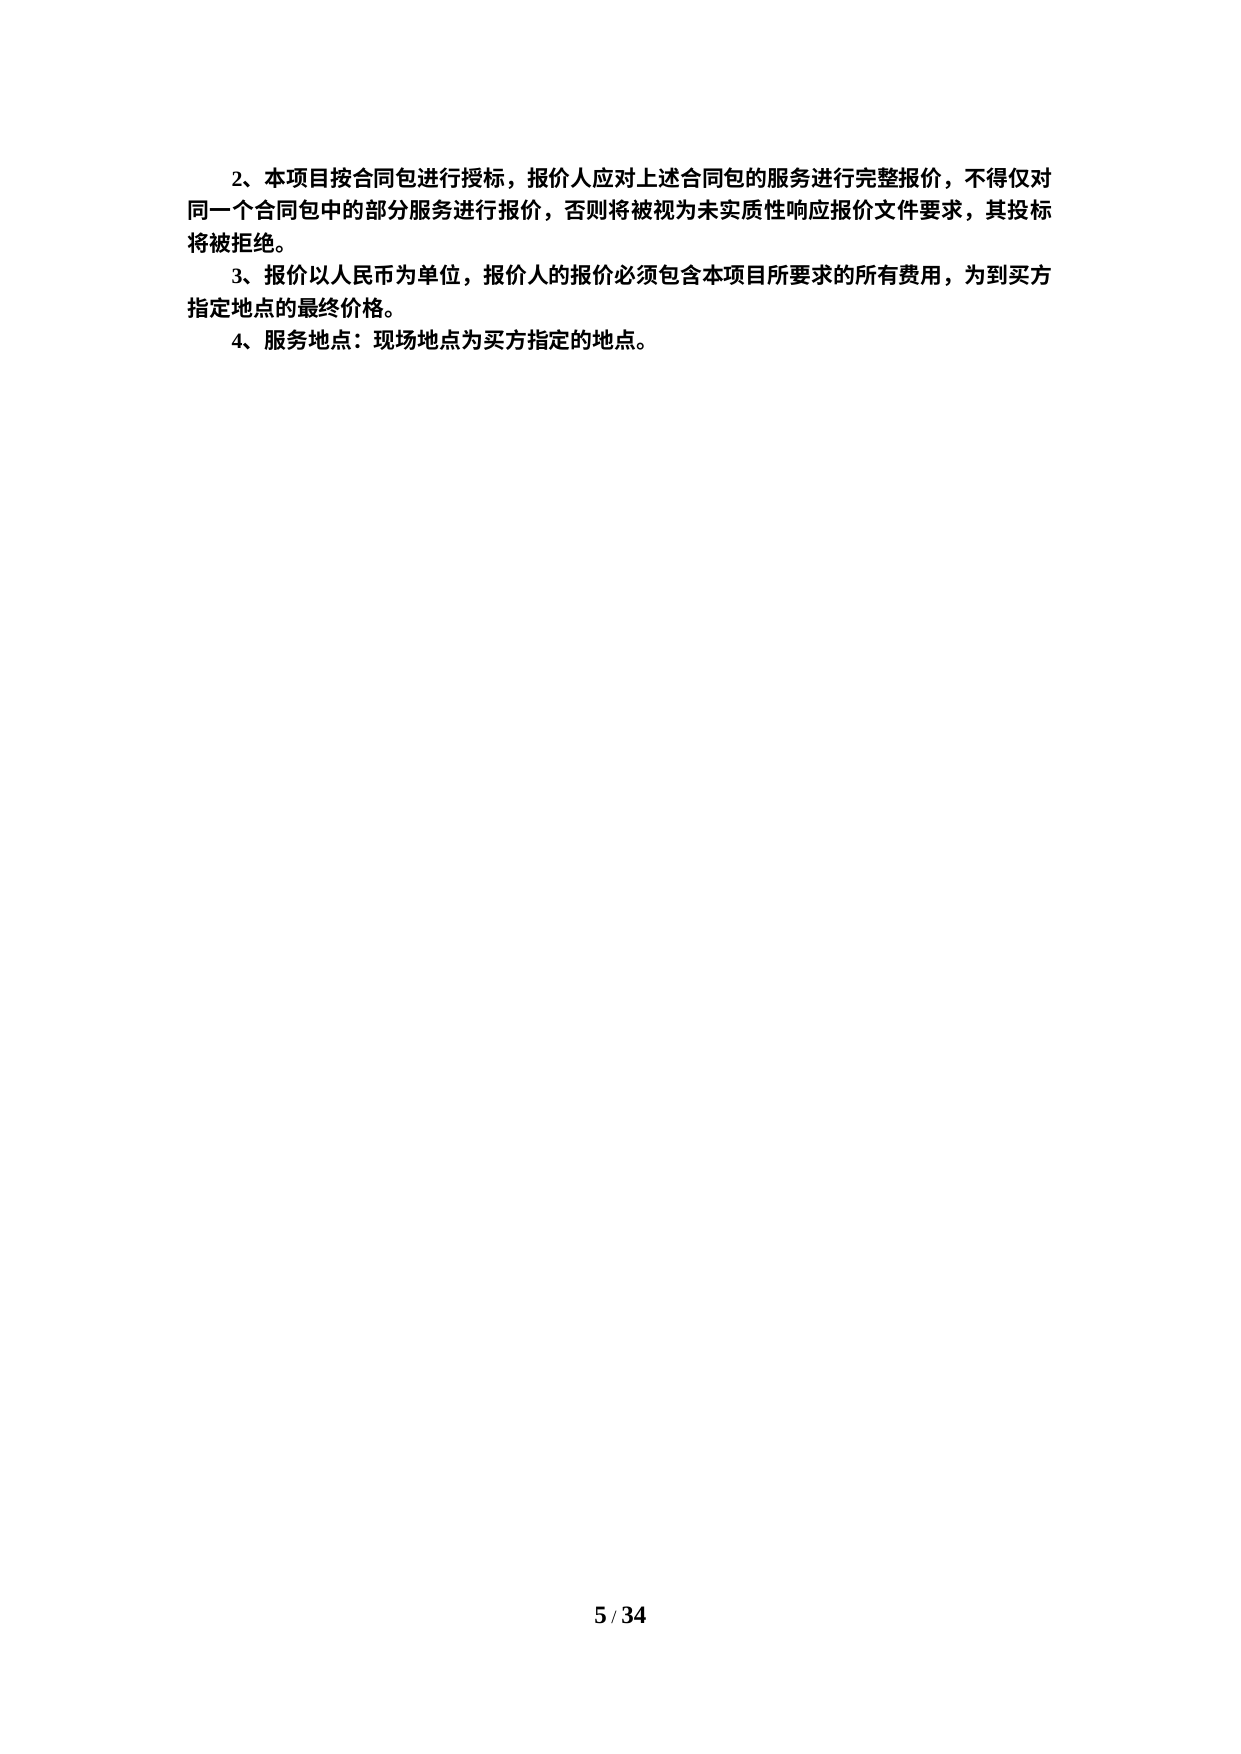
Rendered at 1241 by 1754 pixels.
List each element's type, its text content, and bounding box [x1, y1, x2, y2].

text 2、本项目按合同包进行授标，报价人应对上述合同包的服务进行完整报价，不得仅对同一个合同包中的部分服务进行报价，否则将被视为未实质性响应报价文件要求，其投标将被拒绝。 [187, 160, 1053, 258]
text 3、报价以人民币为单位，报价人的报价必须包含本项目所要求的所有费用，为到买方指定地点的最终价格。 [187, 258, 1053, 323]
text 4、服务地点：现场地点为买方指定的地点。 [187, 323, 1053, 355]
